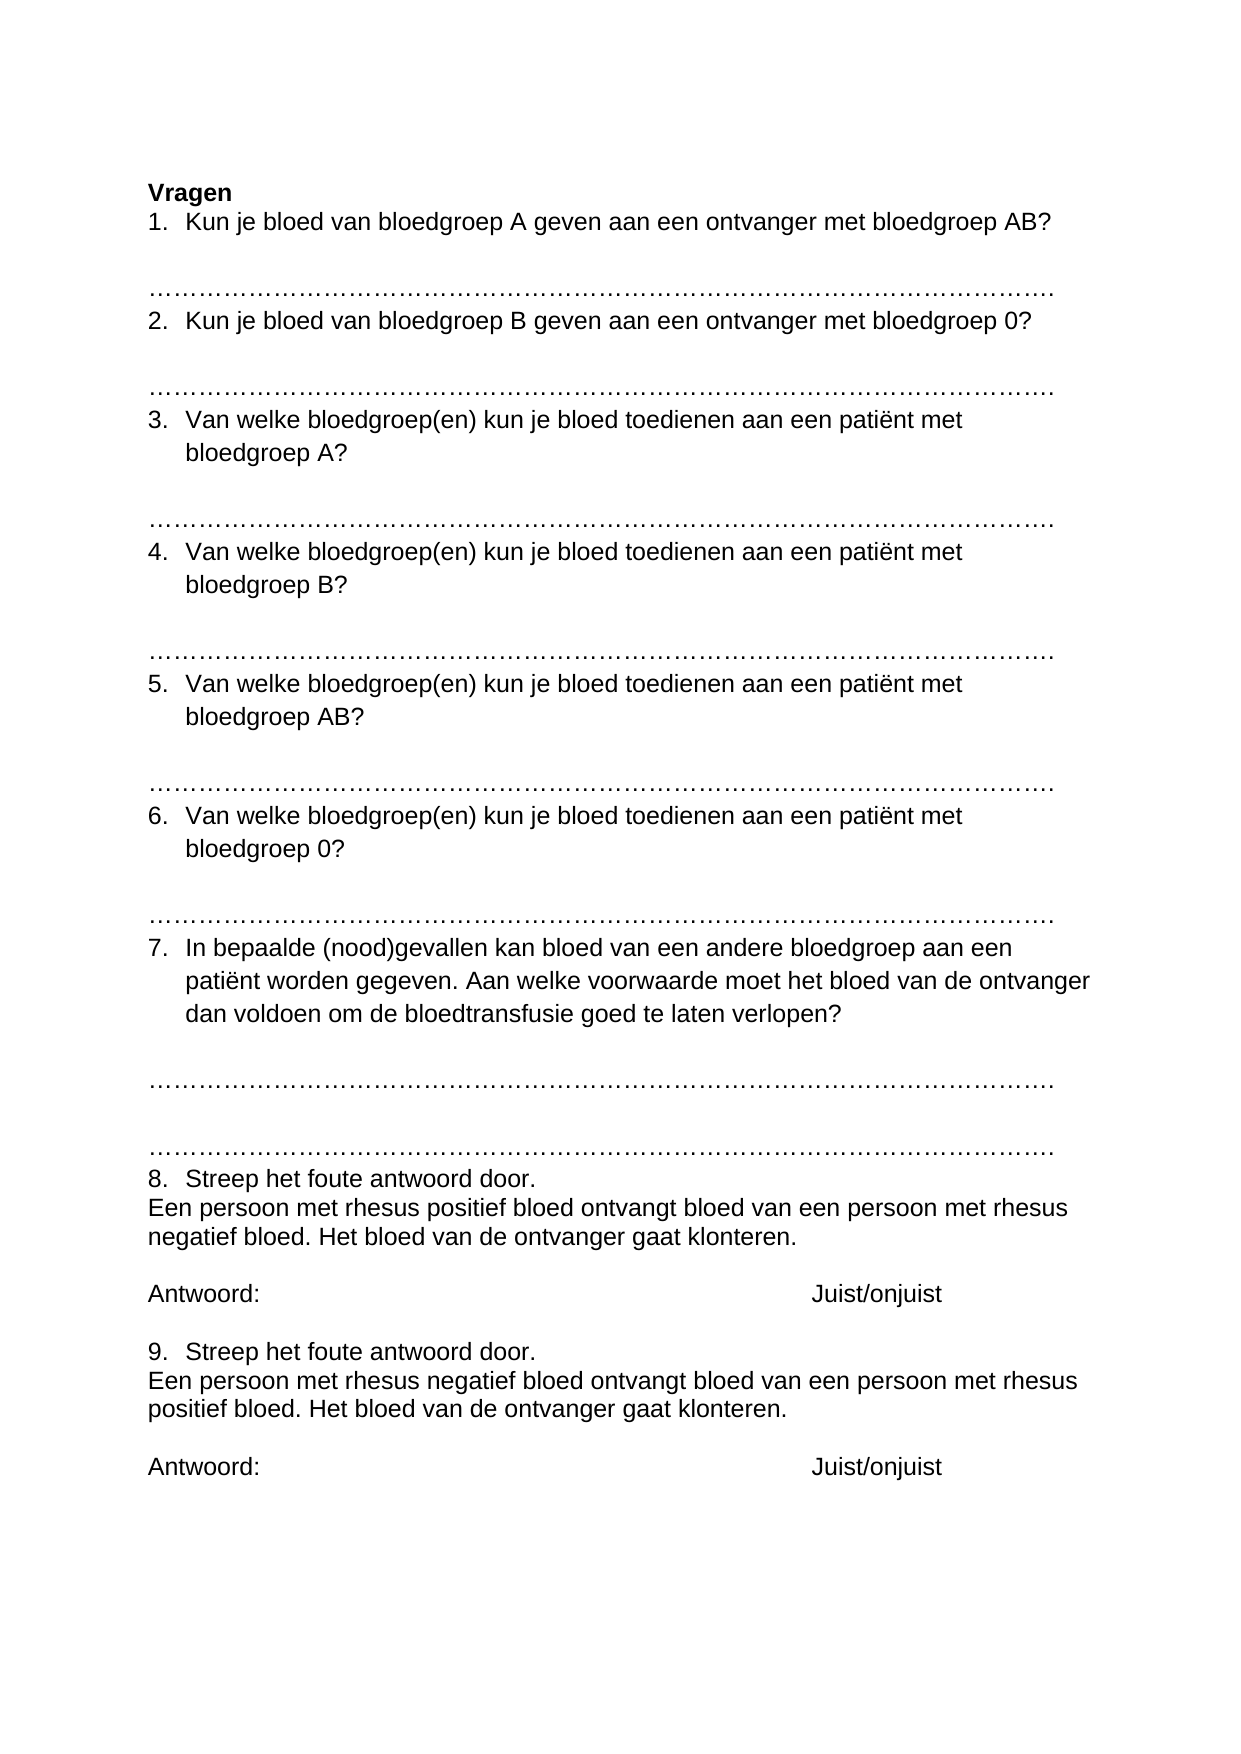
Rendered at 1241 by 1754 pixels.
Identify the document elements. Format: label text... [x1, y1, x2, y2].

list Van welke bloedgroep(en) kun je bloed toedienen aan een patiënt met bloedgroep 0? [148, 801, 1093, 863]
text Vragen [148, 178, 1093, 207]
text ………………………………………………………………………………………………. [148, 768, 1093, 797]
text ………………………………………………………………………………………………. [148, 1065, 1093, 1094]
list Kun je bloed van bloedgroep B geven aan een ontvanger met bloedgroep 0? [148, 306, 1093, 335]
text Een persoon met rhesus negatief bloed ontvangt bloed van een persoon met rhesus positief bloed. Het bloed van de ontvanger gaat klonteren. [148, 1366, 1093, 1423]
list In bepaalde (nood)gevallen kan bloed van een andere bloedgroep aan een patiënt worden gegeven. Aan welke voorwaarde moet het bloed van de ontvanger dan voldoen om de bloedtransfusie goed te laten verlopen? [148, 933, 1093, 1028]
text ………………………………………………………………………………………………. [148, 273, 1093, 302]
list Streep het foute antwoord door. [148, 1164, 1093, 1193]
text ………………………………………………………………………………………………. [148, 1131, 1093, 1160]
text ………………………………………………………………………………………………. [148, 372, 1093, 401]
text Antwoord: Juist/onjuist [148, 1452, 1093, 1481]
list Streep het foute antwoord door. [148, 1337, 1093, 1366]
text Antwoord: Juist/onjuist [148, 1279, 1093, 1308]
text Een persoon met rhesus positief bloed ontvangt bloed van een persoon met rhesus negatief bloed. Het bloed van de ontvanger gaat klonteren. [148, 1193, 1093, 1251]
text ………………………………………………………………………………………………. [148, 900, 1093, 929]
list Van welke bloedgroep(en) kun je bloed toedienen aan een patiënt met bloedgroep AB? [148, 669, 1093, 731]
text ………………………………………………………………………………………………. [148, 636, 1093, 665]
list Kun je bloed van bloedgroep A geven aan een ontvanger met bloedgroep AB? [148, 207, 1093, 236]
list Van welke bloedgroep(en) kun je bloed toedienen aan een patiënt met bloedgroep A? [148, 405, 1093, 467]
text ………………………………………………………………………………………………. [148, 504, 1093, 533]
list Van welke bloedgroep(en) kun je bloed toedienen aan een patiënt met bloedgroep B? [148, 537, 1093, 599]
